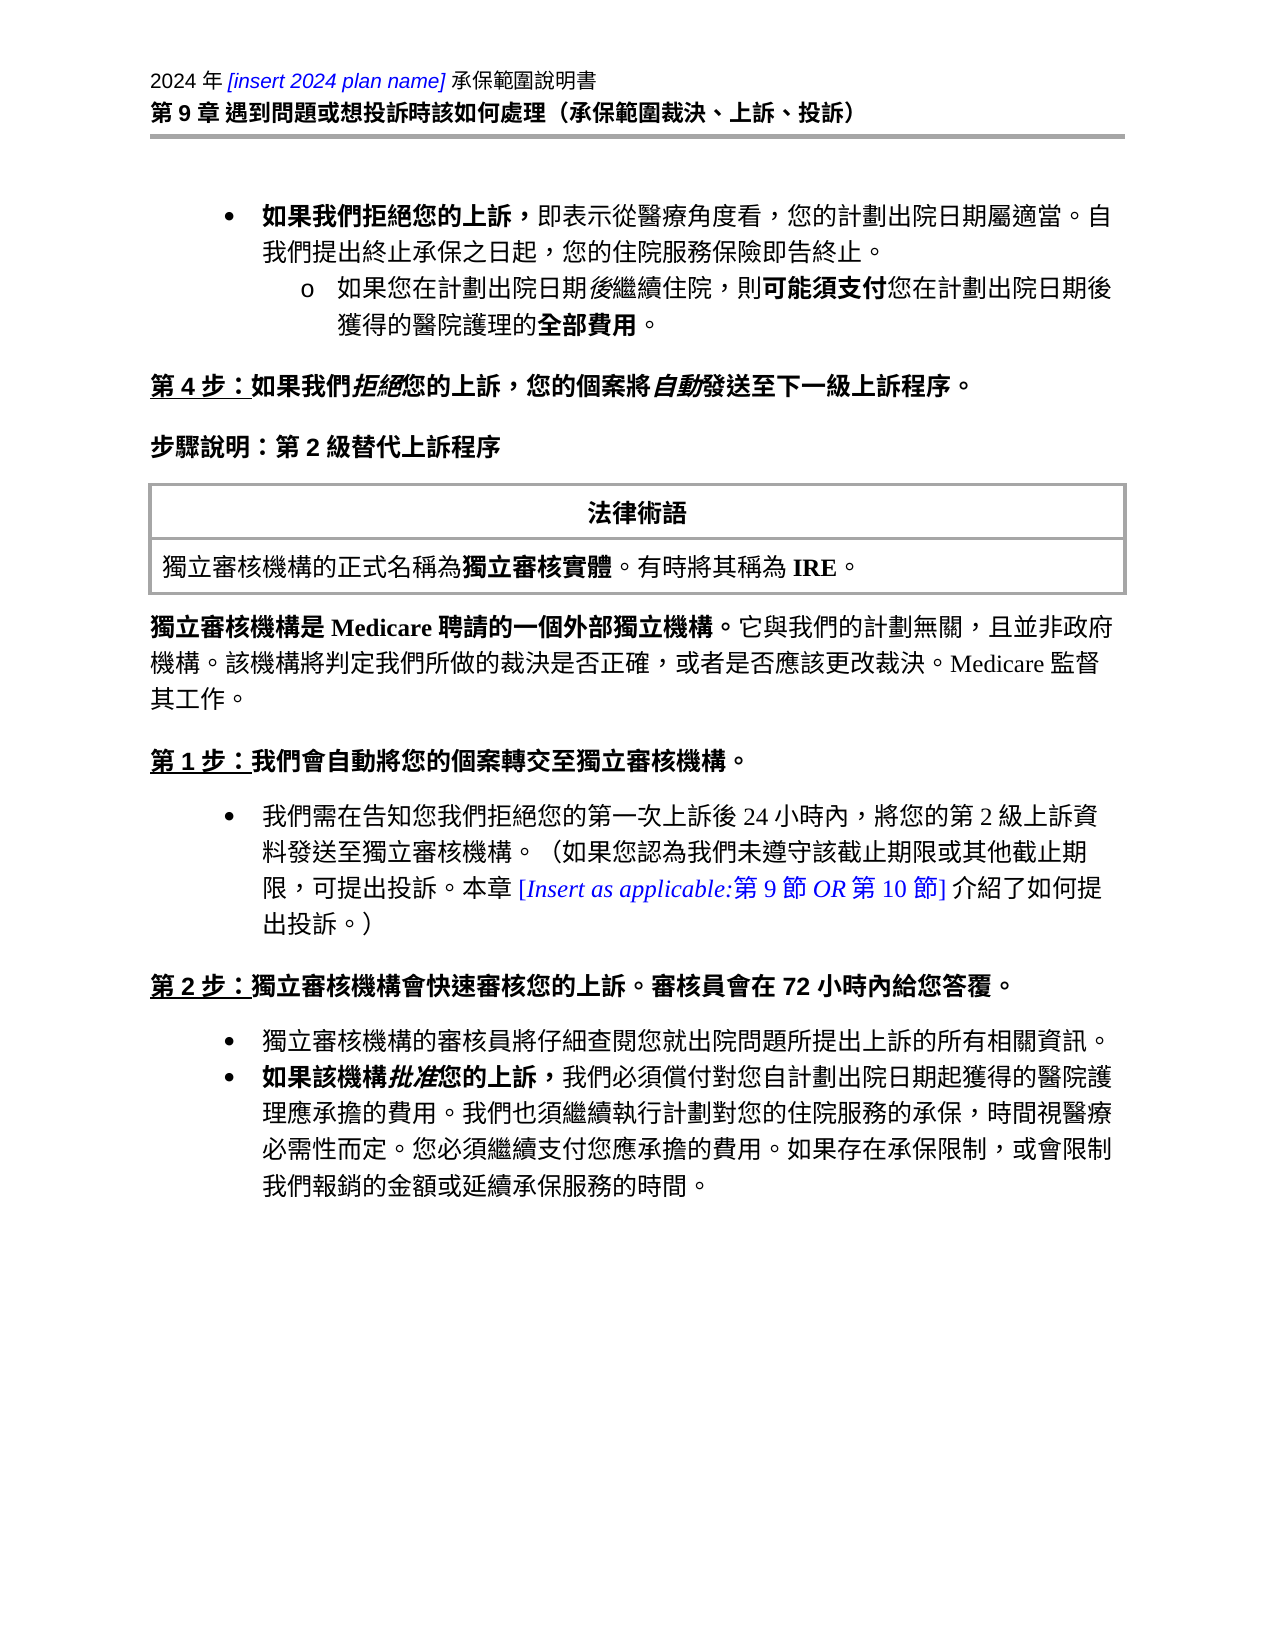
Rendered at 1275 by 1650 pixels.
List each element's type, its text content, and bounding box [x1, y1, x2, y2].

list 如果我們拒絕您的上訴，即表示從醫療角度看，您的計劃出院日期屬適當。自我們提出終止承保之日起，您的住院服務保險即告終止。 [225, 196, 1134, 269]
table_header 法律術語 [152, 486, 1123, 537]
text 獨立審核機構是 Medicare 聘請的一個外部獨立機構。它與我們的計劃無關，且並非政府機構。該機構將判定我們所做的裁決是否正確，或者是否應該更改裁決。Medicare 監督其工作。 [150, 607, 1125, 716]
list 如果該機構批准您的上訴，我們必須償付對您自計劃出院日期起獲得的醫院護理應承擔的費用。我們也須繼續執行計劃對您的住院服務的承保，時間視醫療必需性而定。您必須繼續支付您應承擔的費用。如果存在承保限制，或會限制我們報銷的金額或延續承保服務的時間。 [225, 1057, 1134, 1202]
subtitle 第 1 步：我們會自動將您的個案轉交至獨立審核機構。 [150, 741, 1125, 777]
subtitle 第 2 步：獨立審核機構會快速審核您的上訴。審核員會在 72 小時內給您答覆。 [150, 966, 1125, 1002]
table_cell 獨立審核機構的正式名稱為獨立審核實體。有時將其稱為 IRE。 [152, 540, 1123, 592]
list 獨立審核機構的審核員將仔細查閱您就出院問題所提出上訴的所有相關資訊。 [225, 1021, 1125, 1057]
list 我們需在告知您我們拒絕您的第一次上訴後 24 小時內，將您的第 2 級上訴資料發送至獨立審核機構。（如果您認為我們未遵守該截止期限或其他截止期限，可提出投訴。本章 [Insert as applicable:第 9 節OR第 10 節] 介紹了如何提出投訴。） [225, 796, 1106, 941]
subtitle 步驟說明：第 2 級替代上訴程序 [150, 428, 1125, 464]
subtitle 第 4 步：如果我們拒絕您的上訴，您的個案將自動發送至下一級上訴程序。 [150, 367, 1125, 403]
list 如果您在計劃出院日期後繼續住院，則可能須支付您在計劃出院日期後獲得的醫院護理的全部費用。 [300, 269, 1125, 342]
